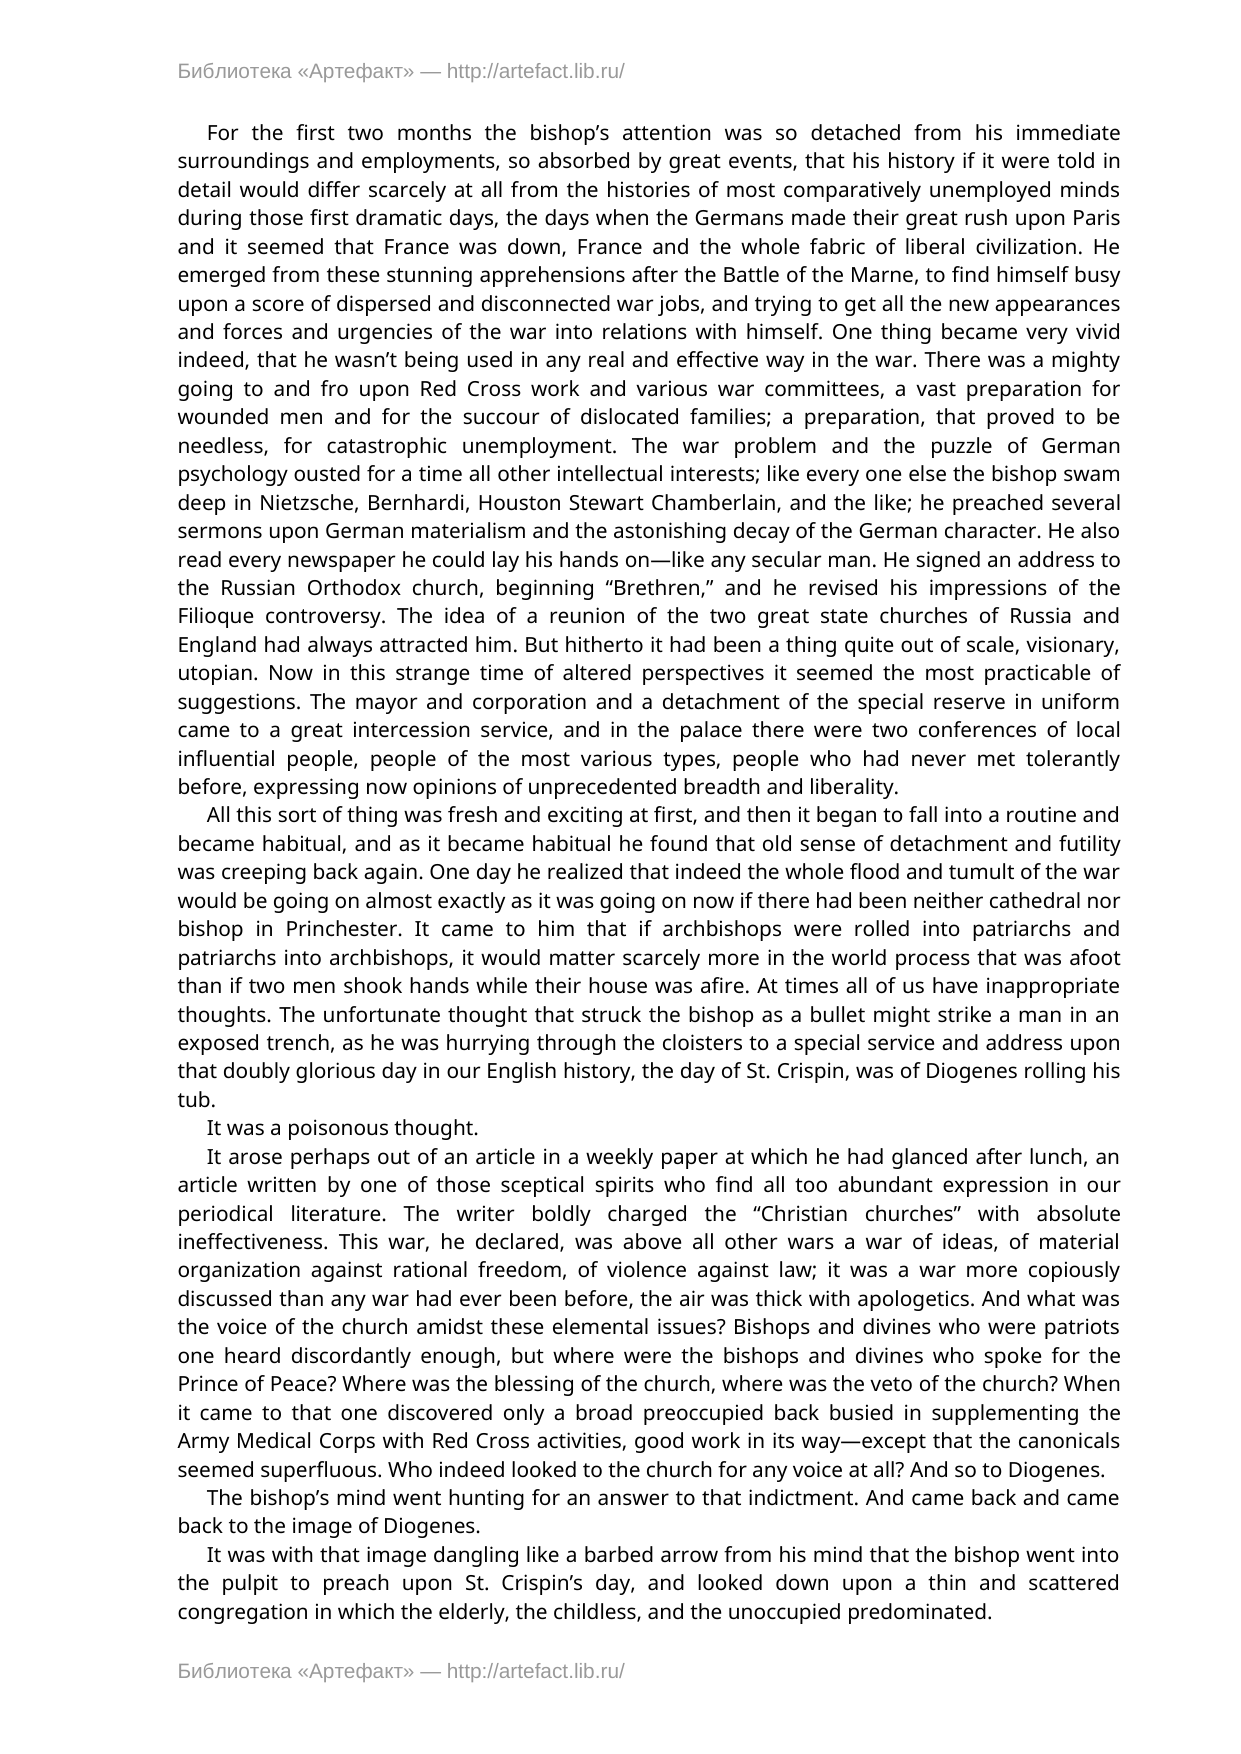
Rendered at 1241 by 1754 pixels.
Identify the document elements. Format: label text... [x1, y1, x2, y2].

text It was a poisonous thought. [177, 1113, 1122, 1142]
text It was with that image dangling like a barbed arrow from his mind that the bishop went into the pulpit to preach upon St. Crispin’s day, and looked down upon a thin and scattered congregation in which the elderly, the childless, and the unoccupied predominated. [177, 1540, 1122, 1625]
text All this sort of thing was fresh and exciting at first, and then it began to fall into a routine and became habitual, and as it became habitual he found that old sense of detachment and futility was creeping back again. One day he realized that indeed the whole flood and tumult of the war would be going on almost exactly as it was going on now if there had been neither cathedral nor bishop in Princhester. It came to him that if archbishops were rolled into patriarchs and patriarchs into archbishops, it would matter scarcely more in the world process that was afoot than if two men shook hands while their house was afire. At times all of us have inappropriate thoughts. The unfortunate thought that struck the bishop as a bullet might strike a man in an exposed trench, as he was hurrying through the cloisters to a special service and address upon that doubly glorious day in our English history, the day of St. Crispin, was of Diogenes rolling his tub. [177, 801, 1122, 1113]
text It arose perhaps out of an article in a weekly paper at which he had glanced after lunch, an article written by one of those sceptical spirits who find all too abundant expression in our periodical literature. The writer boldly charged the “Christian churches” with absolute ineffectiveness. This war, he declared, was above all other wars a war of ideas, of material organization against rational freedom, of violence against law; it was a war more copiously discussed than any war had ever been before, the air was thick with apologetics. And what was the voice of the church amidst these elemental issues? Bishops and divines who were patriots one heard discordantly enough, but where were the bishops and divines who spoke for the Prince of Peace? Where was the blessing of the church, where was the veto of the church? When it came to that one discovered only a broad preoccupied back busied in supplementing the Army Medical Corps with Red Cross activities, good work in its way—except that the canonicals seemed superfluous. Who indeed looked to the church for any voice at all? And so to Diogenes. [177, 1142, 1122, 1483]
text For the first two months the bishop’s attention was so detached from his immediate surroundings and employments, so absorbed by great events, that his history if it were told in detail would differ scarcely at all from the histories of most comparatively unemployed minds during those first dramatic days, the days when the Germans made their great rush upon Paris and it seemed that France was down, France and the whole fabric of liberal civilization. He emerged from these stunning apprehensions after the Battle of the Marne, to find himself busy upon a score of dispersed and disconnected war jobs, and trying to get all the new appearances and forces and urgencies of the war into relations with himself. One thing became very vivid indeed, that he wasn’t being used in any real and effective way in the war. There was a mighty going to and fro upon Red Cross work and various war committees, a vast preparation for wounded men and for the succour of dislocated families; a preparation, that proved to be needless, for catastrophic unemployment. The war problem and the puzzle of German psychology ousted for a time all other intellectual interests; like every one else the bishop swam deep in Nietzsche, Bernhardi, Houston Stewart Chamberlain, and the like; he preached several sermons upon German materialism and the astonishing decay of the German character. He also read every newspaper he could lay his hands on—like any secular man. He signed an address to the Russian Orthodox church, beginning “Brethren,” and he revised his impressions of the Filioque controversy. The idea of a reunion of the two great state churches of Russia and England had always attracted him. But hitherto it had been a thing quite out of scale, visionary, utopian. Now in this strange time of altered perspectives it seemed the most practicable of suggestions. The mayor and corporation and a detachment of the special reserve in uniform came to a great intercession service, and in the palace there were two conferences of local influential people, people of the most various types, people who had never met tolerantly before, expressing now opinions of unprecedented breadth and liberality. [177, 118, 1122, 801]
text The bishop’s mind went hunting for an answer to that indictment. And came back and came back to the image of Diogenes. [177, 1483, 1122, 1540]
